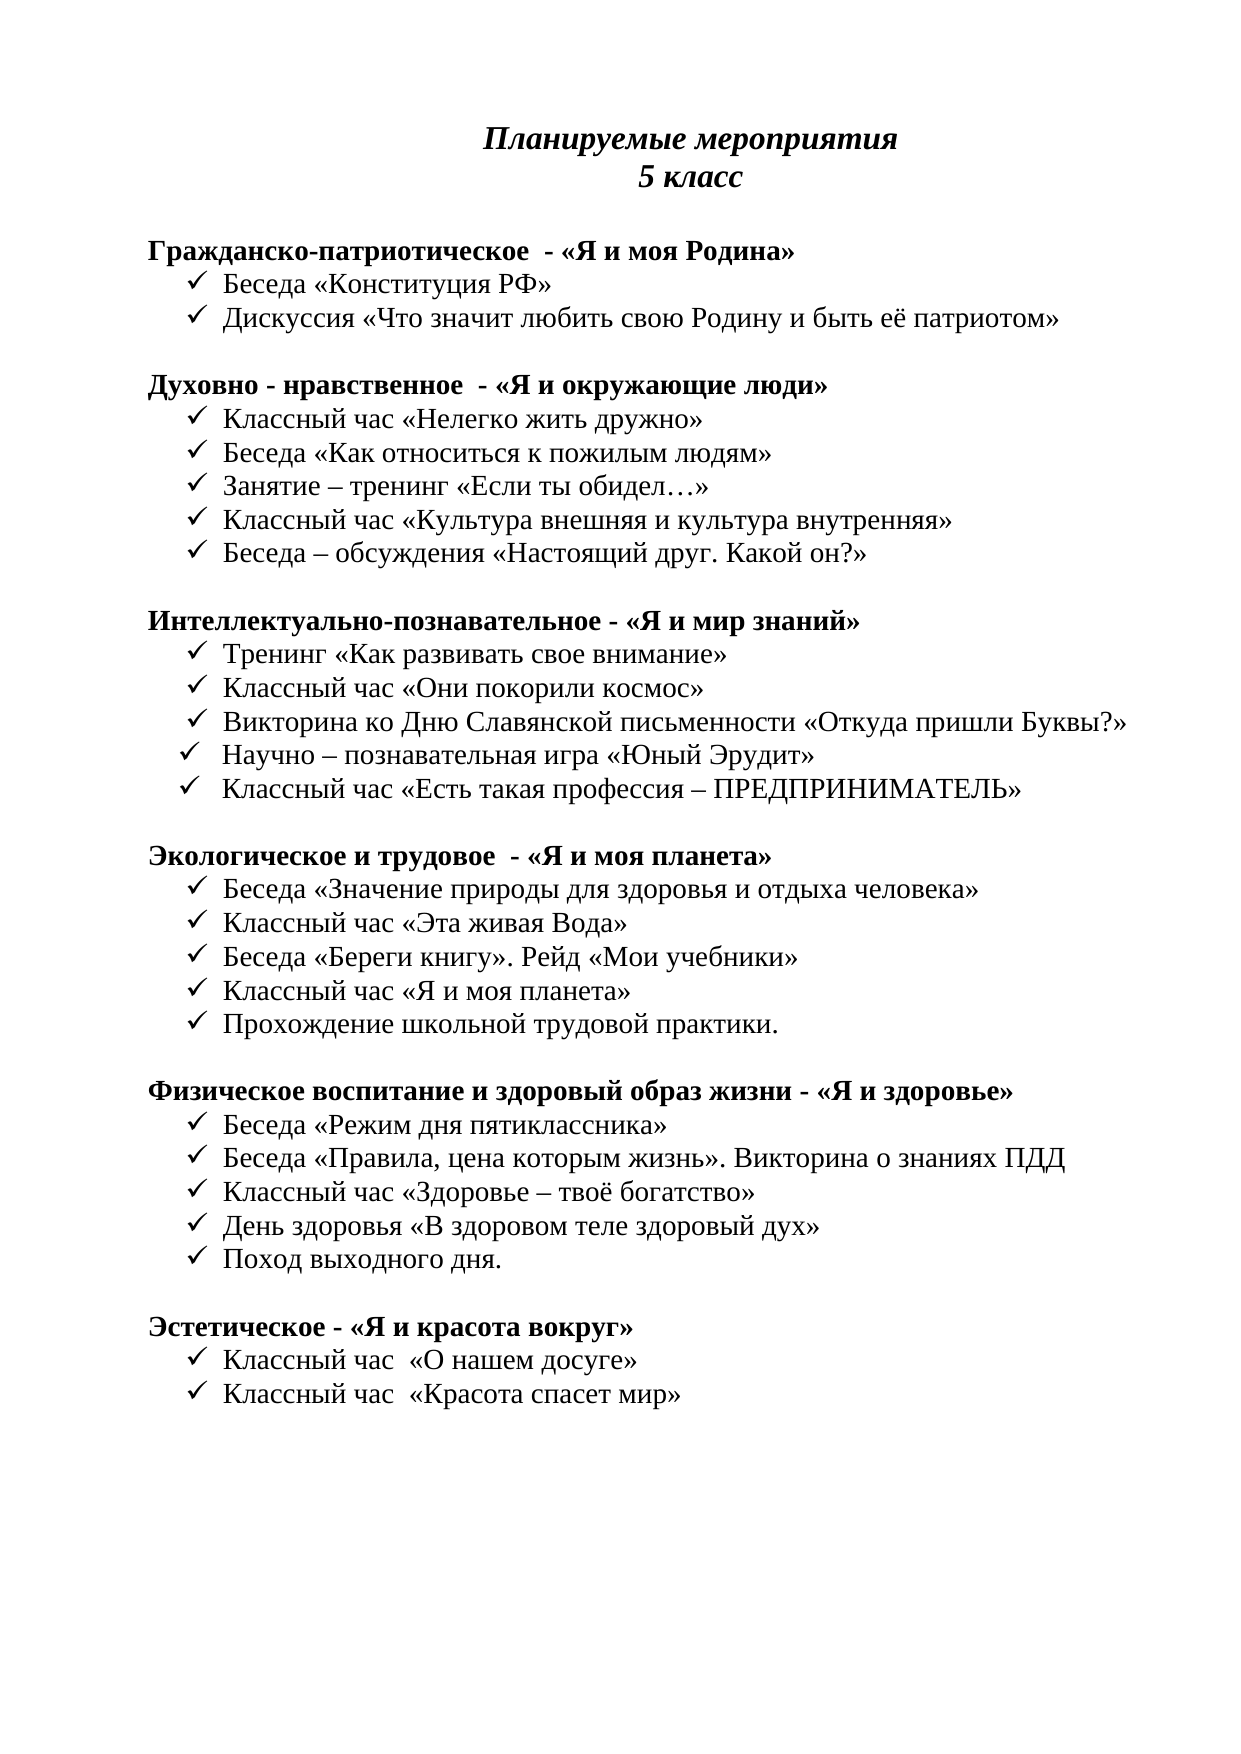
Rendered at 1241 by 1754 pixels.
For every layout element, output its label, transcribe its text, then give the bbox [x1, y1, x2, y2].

text Интеллектуально-познавательное - «Я и мир знаний» [148, 603, 1152, 636]
list Викторина ко Дню Славянской письменности «Откуда пришли Буквы?» [185, 704, 1152, 737]
list Беседа – обсуждения «Настоящий друг. Какой он?» [185, 536, 1152, 569]
list Занятие – тренинг «Если ты обидел…» [185, 468, 1152, 502]
list Беседа «Значение природы для здоровья и отдыха человека» [185, 872, 1152, 905]
list Классный час «Культура внешняя и культура внутренняя» [185, 502, 1152, 536]
text Духовно - нравственное - «Я и окружающие люди» [148, 367, 1152, 401]
text Экологическое и трудовое - «Я и моя планета» [148, 838, 1152, 872]
list Классный час «Они покорили космос» [185, 670, 1152, 704]
text Физическое воспитание и здоровый образ жизни - «Я и здоровье» [148, 1073, 1152, 1107]
text 5 класс [229, 156, 1152, 195]
list Научно – познавательная игра «Юный Эрудит» [177, 737, 1152, 771]
text Эстетическое - «Я и красота вокруг» [148, 1309, 1152, 1342]
list Поход выходного дня. [185, 1242, 1152, 1275]
list Прохождение школьной трудовой практики. [185, 1006, 1152, 1040]
list Беседа «Береги книгу». Рейд «Мои учебники» [185, 939, 1152, 973]
list Классный час «Нелегко жить дружно» [185, 401, 1152, 435]
list Классный час «Эта живая Вода» [185, 905, 1152, 939]
list Беседа «Правила, цена которым жизнь». Викторина о знаниях ПДД [185, 1141, 1152, 1174]
list Дискуссия «Что значит любить свою Родину и быть её патриотом» [185, 300, 1152, 334]
list Беседа «Режим дня пятиклассника» [185, 1107, 1152, 1141]
list Беседа «Как относиться к пожилым людям» [185, 435, 1152, 468]
list Классный час «Есть такая профессия – ПРЕДПРИНИМАТЕЛЬ» [177, 771, 1152, 804]
list Классный час «Здоровье – твоё богатство» [185, 1174, 1152, 1208]
list День здоровья «В здоровом теле здоровый дух» [185, 1208, 1152, 1242]
list Классный час «Я и моя планета» [185, 973, 1152, 1006]
text Планируемые мероприятия [229, 118, 1152, 156]
list Классный час «Красота спасет мир» [185, 1376, 1152, 1409]
list Классный час «О нашем досуге» [185, 1342, 1152, 1376]
text Гражданско-патриотическое - «Я и моя Родина» [148, 233, 1152, 267]
list Тренинг «Как развивать свое внимание» [185, 636, 1152, 670]
list Беседа «Конституция РФ» [185, 267, 1152, 300]
